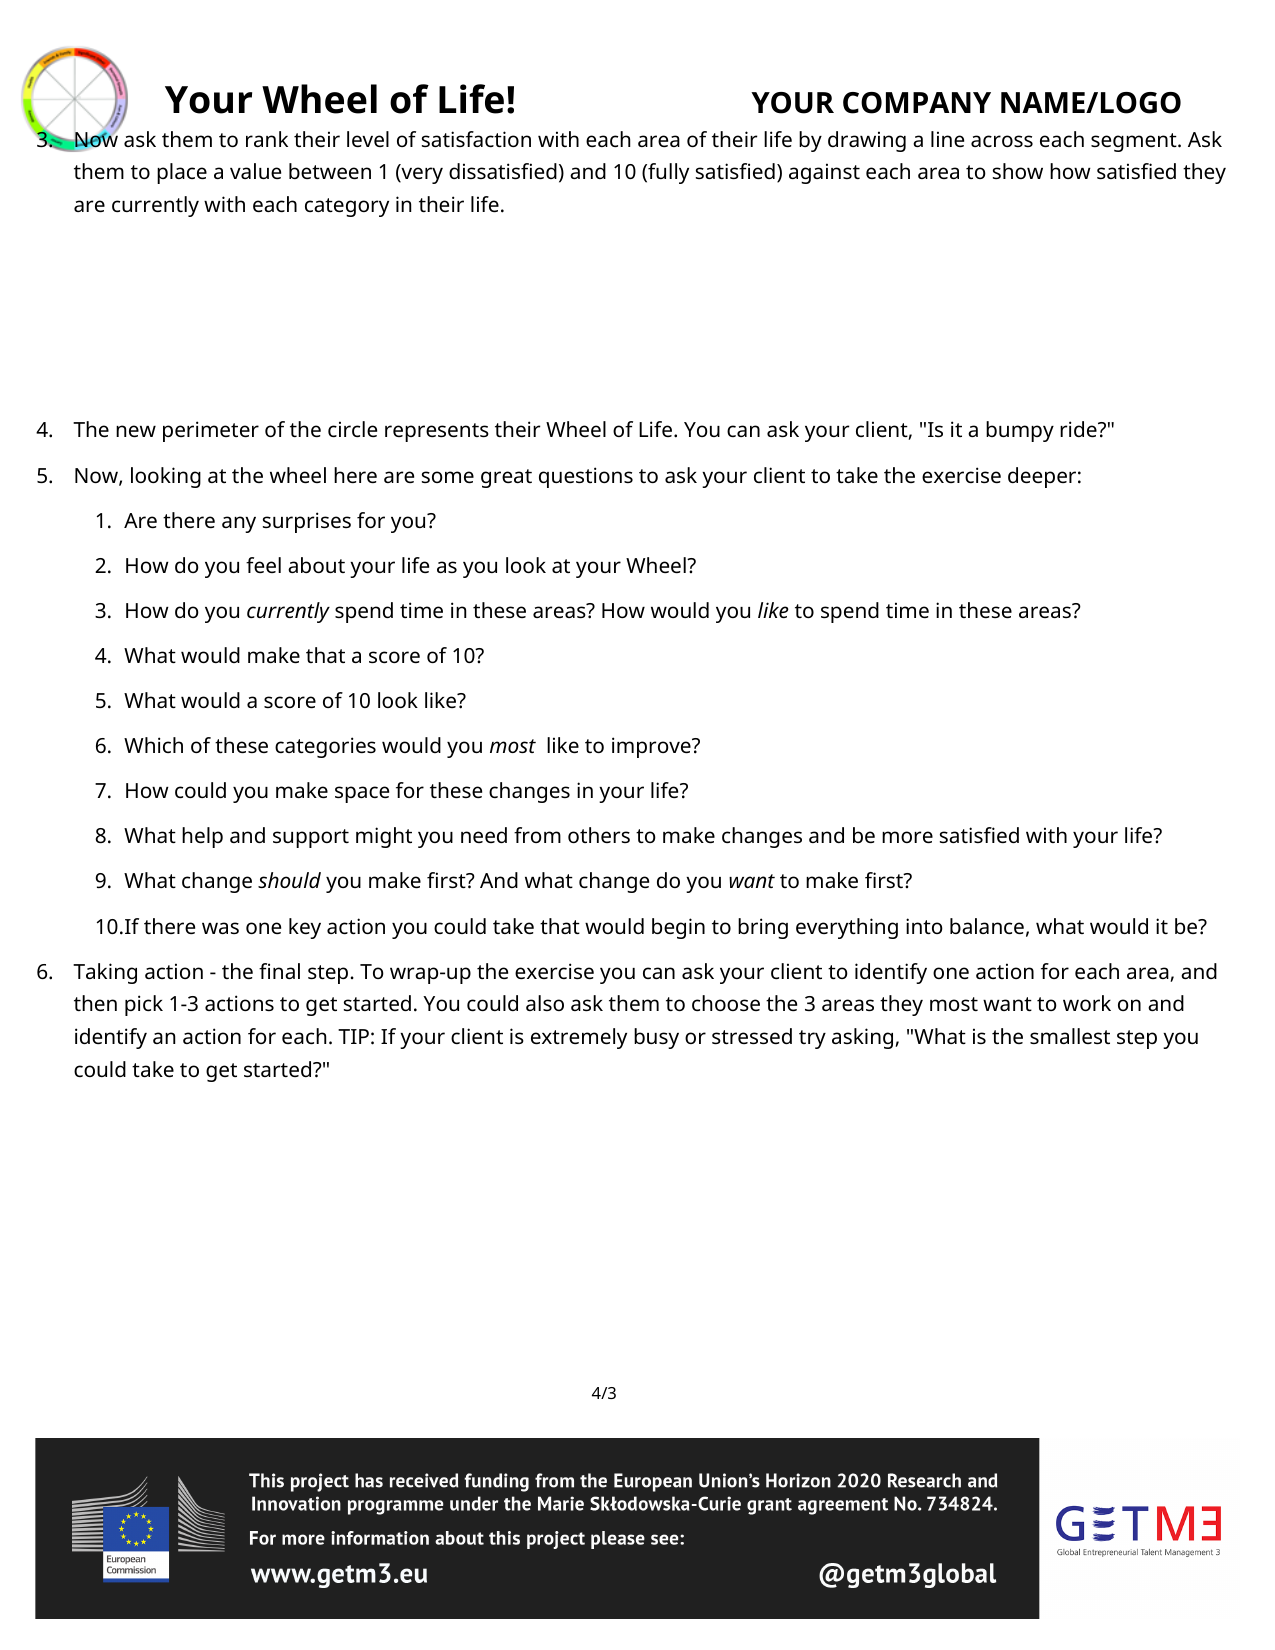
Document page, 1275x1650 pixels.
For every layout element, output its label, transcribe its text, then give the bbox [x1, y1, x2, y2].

list How do you feel about your life as you look at your Wheel? [94, 551, 1239, 579]
list How do you currently spend time in these areas? How would you like to spend time in these areas? [94, 596, 1239, 624]
list Now, looking at the wheel here are some great questions to ask your client to take the exercise deeper: [36, 461, 1239, 489]
list What change should you make first? And what change do you want to make first? [94, 867, 1239, 895]
list Now ask them to rank their level of satisfaction with each area of their life by drawing a line across each segment. Ask them to place a value between 1 (very dissatisfied) and 10 (fully satisfied) against each area to show how satisfied they are currently with each category in their life. [36, 125, 1231, 218]
picture [9, 34, 140, 168]
list What help and support might you need from others to make changes and be more satisfied with your life? [94, 822, 1239, 850]
list Are there any surprises for you? [94, 506, 1239, 534]
list How could you make space for these changes in your life? [94, 776, 1239, 805]
list What would make that a score of 10? [94, 641, 1239, 669]
list The new perimeter of the circle represents their Wheel of Life. You can ask your client, "Is it a bumpy ride?" [36, 416, 1239, 444]
list If there was one key action you could take that would begin to bring everything into balance, what would it be? [94, 912, 1239, 940]
list Taking action - the final step. To wrap-up the exercise you can ask your client to identify one action for each area, and then pick 1-3 actions to get started. You could also ask them to choose the 3 areas they most want to work on and identify an action for each. TIP: If your client is extremely busy or stressed try asking, "What is the smallest step you could take to get started?" [36, 957, 1239, 1083]
picture [35, 1438, 1240, 1619]
list Which of these categories would you most like to improve? [94, 731, 1239, 760]
list What woul a score of 10 look like? [94, 686, 1239, 715]
